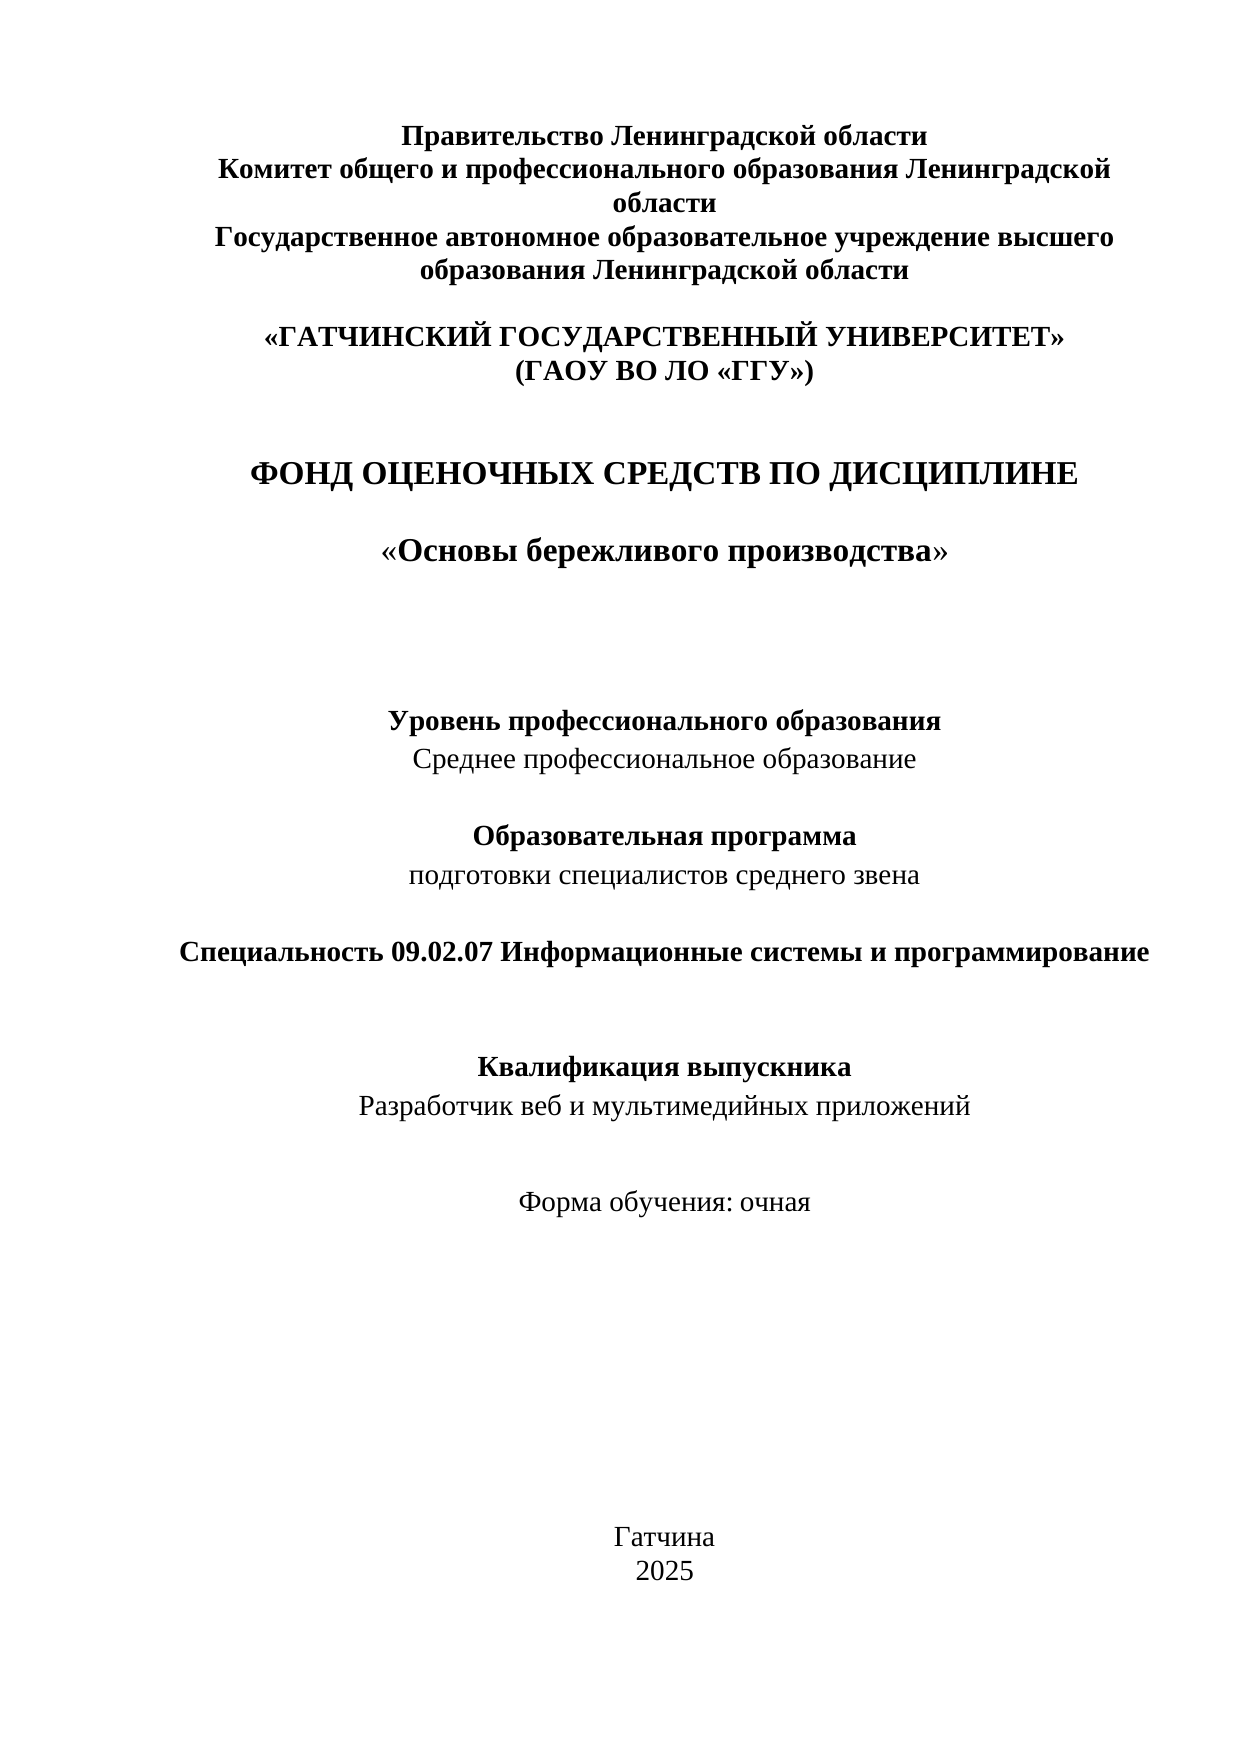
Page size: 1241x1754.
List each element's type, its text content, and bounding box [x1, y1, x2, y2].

text Уровень профессионального образования [177, 703, 1152, 736]
text ФОНД ОЦЕНОЧНЫХ СРЕДСТВ ПО ДИСЦИПЛИНЕ [177, 453, 1152, 492]
text Форма обучения: очная [177, 1184, 1152, 1217]
text Специальность 09.02.07 Информационные системы и программирование [177, 934, 1152, 967]
text Правительство Ленинградской области [177, 118, 1152, 152]
text Гатчина [177, 1519, 1152, 1553]
text 2025 [177, 1553, 1152, 1586]
text «Основы бережливого производства» [177, 530, 1152, 568]
text Разработчик веб и мультимедийных приложений [177, 1088, 1152, 1122]
text «ГАТЧИНСКИЙ ГОСУДАРСТВЕННЫЙ УНИВЕРСИТЕТ» [177, 319, 1152, 353]
text Среднее профессиональное образование [177, 741, 1152, 775]
text Комитет общего и профессионального образования Ленинградской области [177, 152, 1152, 219]
text (ГАОУ ВО ЛО «ГГУ») [177, 353, 1152, 386]
text подготовки специалистов среднего звена [177, 857, 1152, 890]
text Государственное автономное образовательное учреждение высшего образования Ленинградской области [177, 219, 1152, 286]
text Квалификация выпускника [177, 1049, 1152, 1083]
text Образовательная программа [177, 818, 1152, 852]
